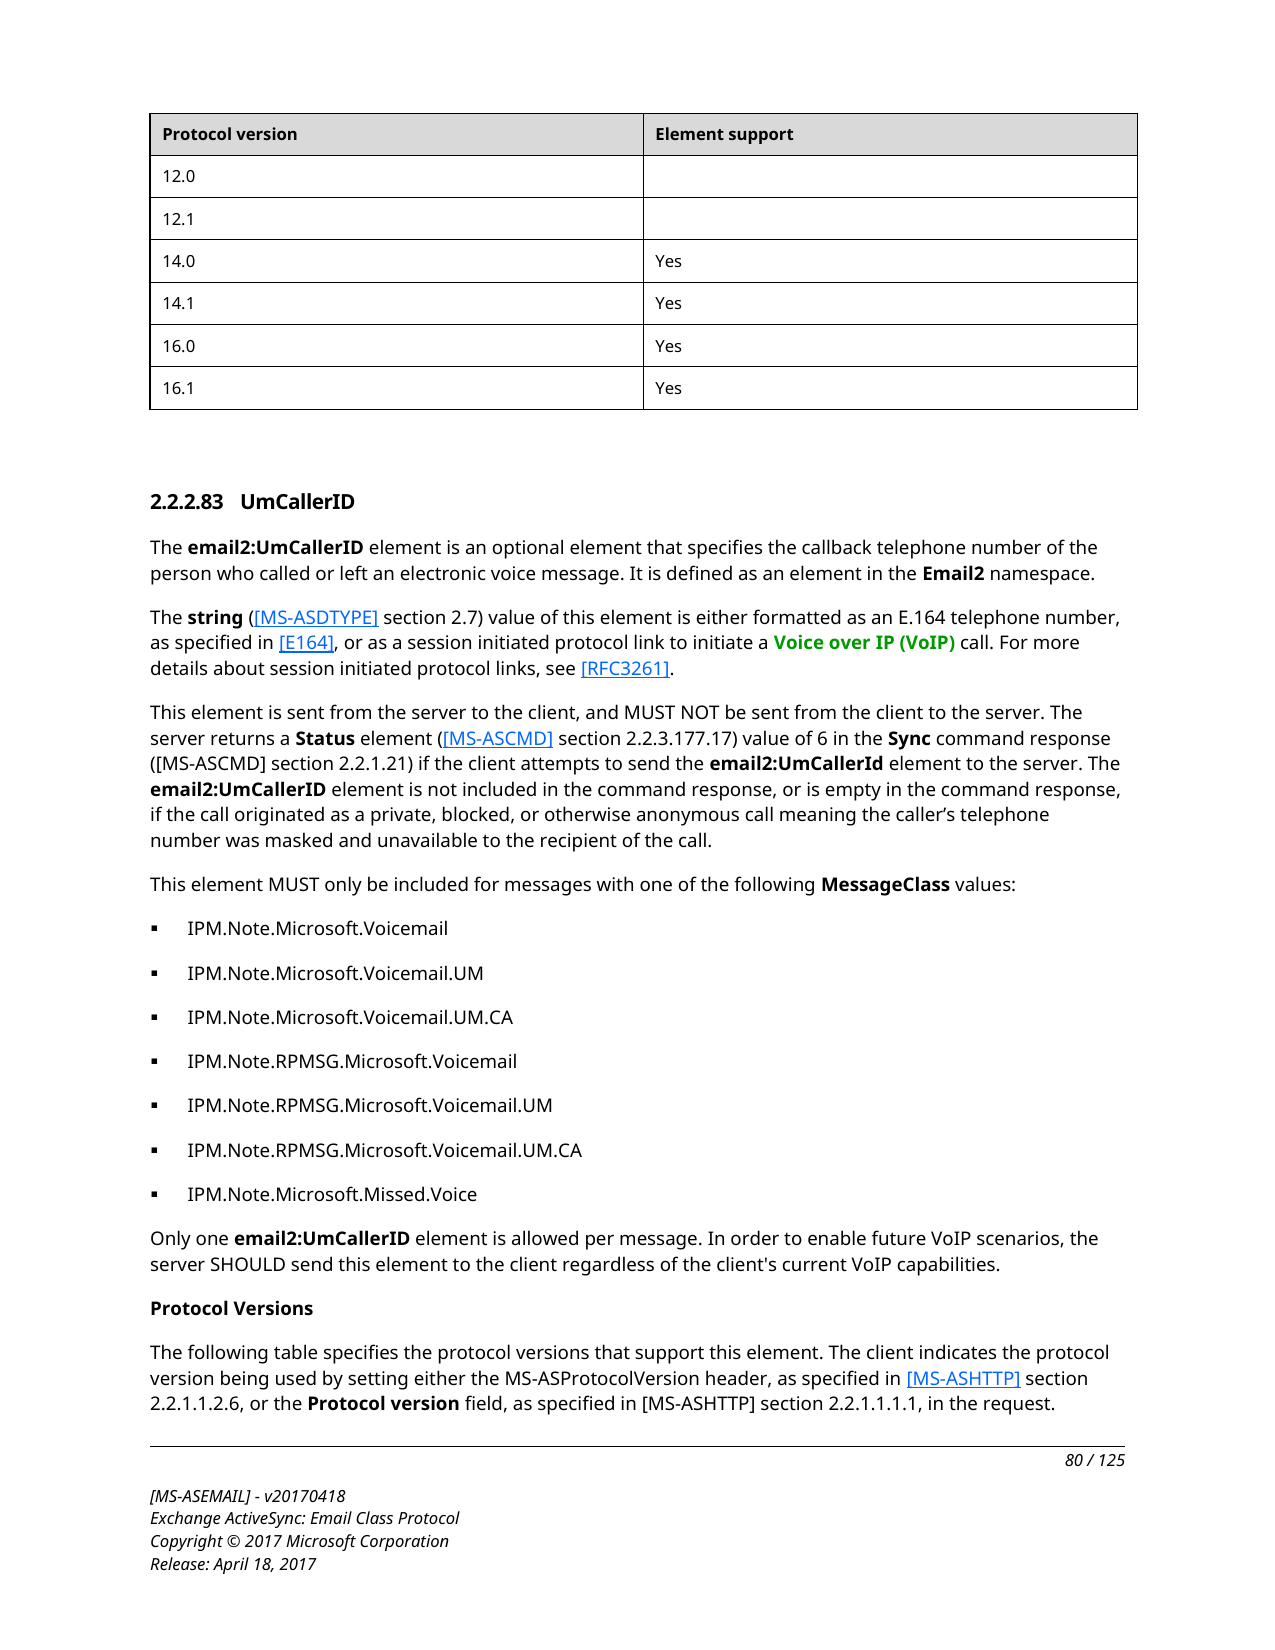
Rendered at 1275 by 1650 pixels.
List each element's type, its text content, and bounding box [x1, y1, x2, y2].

list IPM.Note.Microsoft.Voicemail.UM.CA [150, 1004, 1125, 1030]
list IPM.Note.RPMSG.Microsoft.Voicemail.UM [150, 1093, 1125, 1118]
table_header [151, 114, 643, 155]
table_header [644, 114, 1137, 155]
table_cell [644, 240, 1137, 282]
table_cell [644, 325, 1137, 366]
text The following table specifies the protocol versions that support this element. The client indicates the protocol version being used by setting either the MS-ASProtocolVersion header, as specified in [MS-ASHTTP] section 2.2.1.1.2.6, or the Protocol version field, as specified in [MS-ASHTTP] section 2.2.1.1.1.1, in the request. [150, 1339, 1125, 1416]
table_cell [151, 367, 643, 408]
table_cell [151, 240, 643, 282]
subtitle UmCallerID [150, 487, 1125, 516]
text The string ([MS-ASDTYPE] section 2.7) value of this element is either formatted as an E.164 telephone number, as specified in [E164], or as a session initiated protocol link to initiate a Voice over IP (VoIP) call. For more details about session initiated protocol links, see [RFC3261]. [150, 604, 1125, 681]
text Protocol Versions [150, 1295, 1125, 1321]
list IPM.Note.Microsoft.Voicemail.UM [150, 960, 1125, 985]
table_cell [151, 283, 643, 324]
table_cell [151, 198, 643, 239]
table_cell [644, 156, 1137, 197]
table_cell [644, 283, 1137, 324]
list IPM.Note.Microsoft.Voicemail [150, 916, 1125, 941]
text Only one email2:UmCallerID element is allowed per message. In order to enable future VoIP scenarios, the server SHOULD send this element to the client regardless of the client's current VoIP capabilities. [150, 1226, 1125, 1277]
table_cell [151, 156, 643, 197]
list IPM.Note.RPMSG.Microsoft.Voicemail.UM.CA [150, 1137, 1125, 1162]
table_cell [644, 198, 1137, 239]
list IPM.Note.Microsoft.Missed.Voice [150, 1181, 1125, 1207]
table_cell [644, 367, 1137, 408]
list IPM.Note.RPMSG.Microsoft.Voicemail [150, 1048, 1125, 1074]
text The email2:UmCallerID element is an optional element that specifies the callback telephone number of the person who called or left an electronic voice message. It is defined as an element in the Email2 namespace. [150, 534, 1125, 585]
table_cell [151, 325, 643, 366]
text This element is sent from the server to the client, and MUST NOT be sent from the client to the server. The server returns a Status element ([MS-ASCMD] section 2.2.3.177.17) value of 6 in the Sync command response ([MS-ASCMD] section 2.2.1.21) if the client attempts to send the email2:UmCallerId element to the server. The email2:UmCallerID element is not included in the command response, or is empty in the command response, if the call originated as a private, blocked, or otherwise anonymous call meaning the caller’s telephone number was masked and unavailable to the recipient of the call. [150, 699, 1125, 853]
text This element MUST only be included for messages with one of the following MessageClass values: [150, 871, 1125, 897]
